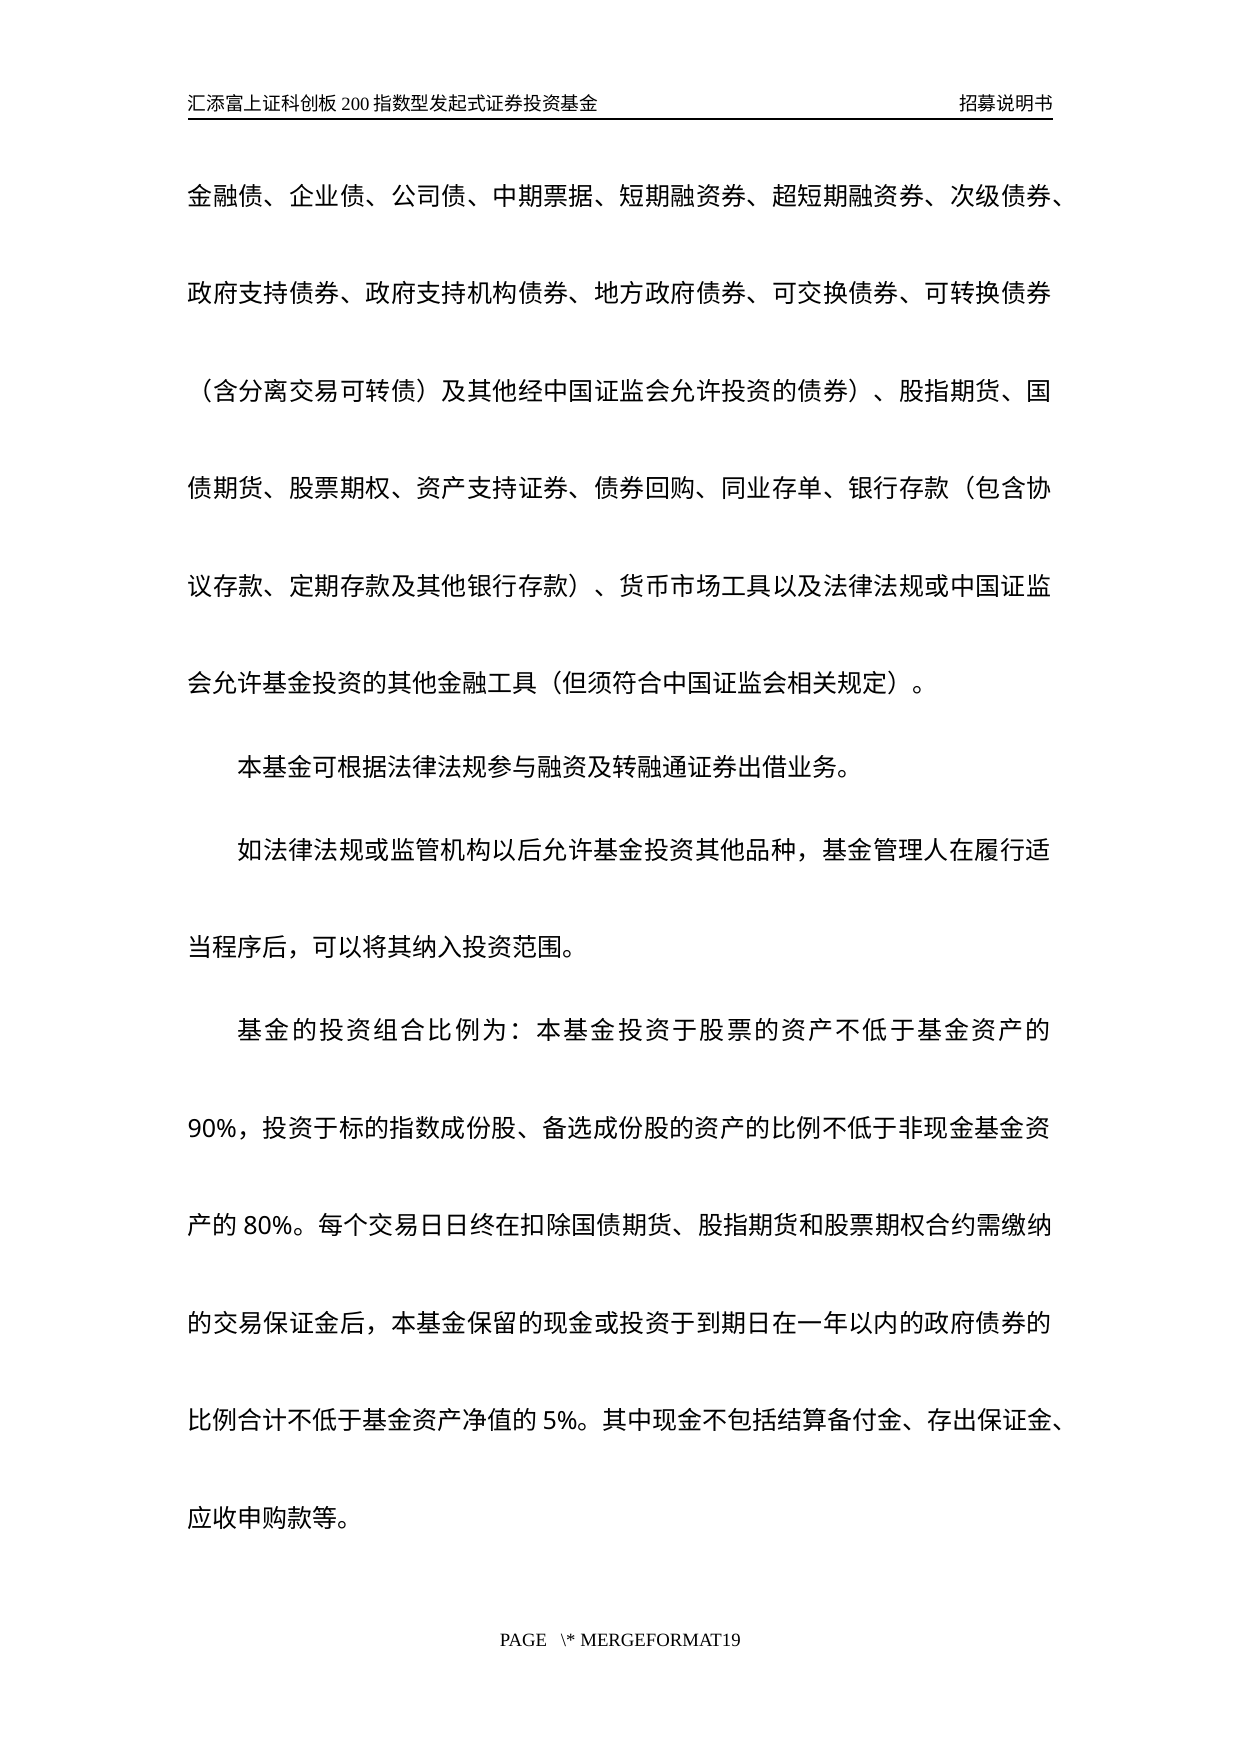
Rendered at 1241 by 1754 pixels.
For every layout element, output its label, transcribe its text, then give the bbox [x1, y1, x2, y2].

text 基金的投资组合比例为：本基金投资于股票的资产不低于基金资产的90%，投资于标的指数成份股、备选成份股的资产的比例不低于非现金基金资产的80%。每个交易日日终在扣除国债期货、股指期货和股票期权合约需缴纳的交易保证金后，本基金保留的现金或投资于到期日在一年以内的政府债券的比例合计不低于基金资产净值的5%。其中现金不包括结算备付金、存出保证金、应收申购款等。 [187, 996, 1053, 1549]
text 本基金可根据法律法规参与融资及转融通证券出借业务。 [187, 733, 1053, 798]
text 如法律法规或监管机构以后允许基金投资其他品种，基金管理人在履行适当程序后，可以将其纳入投资范围。 [187, 816, 1053, 978]
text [187, 162, 1053, 714]
